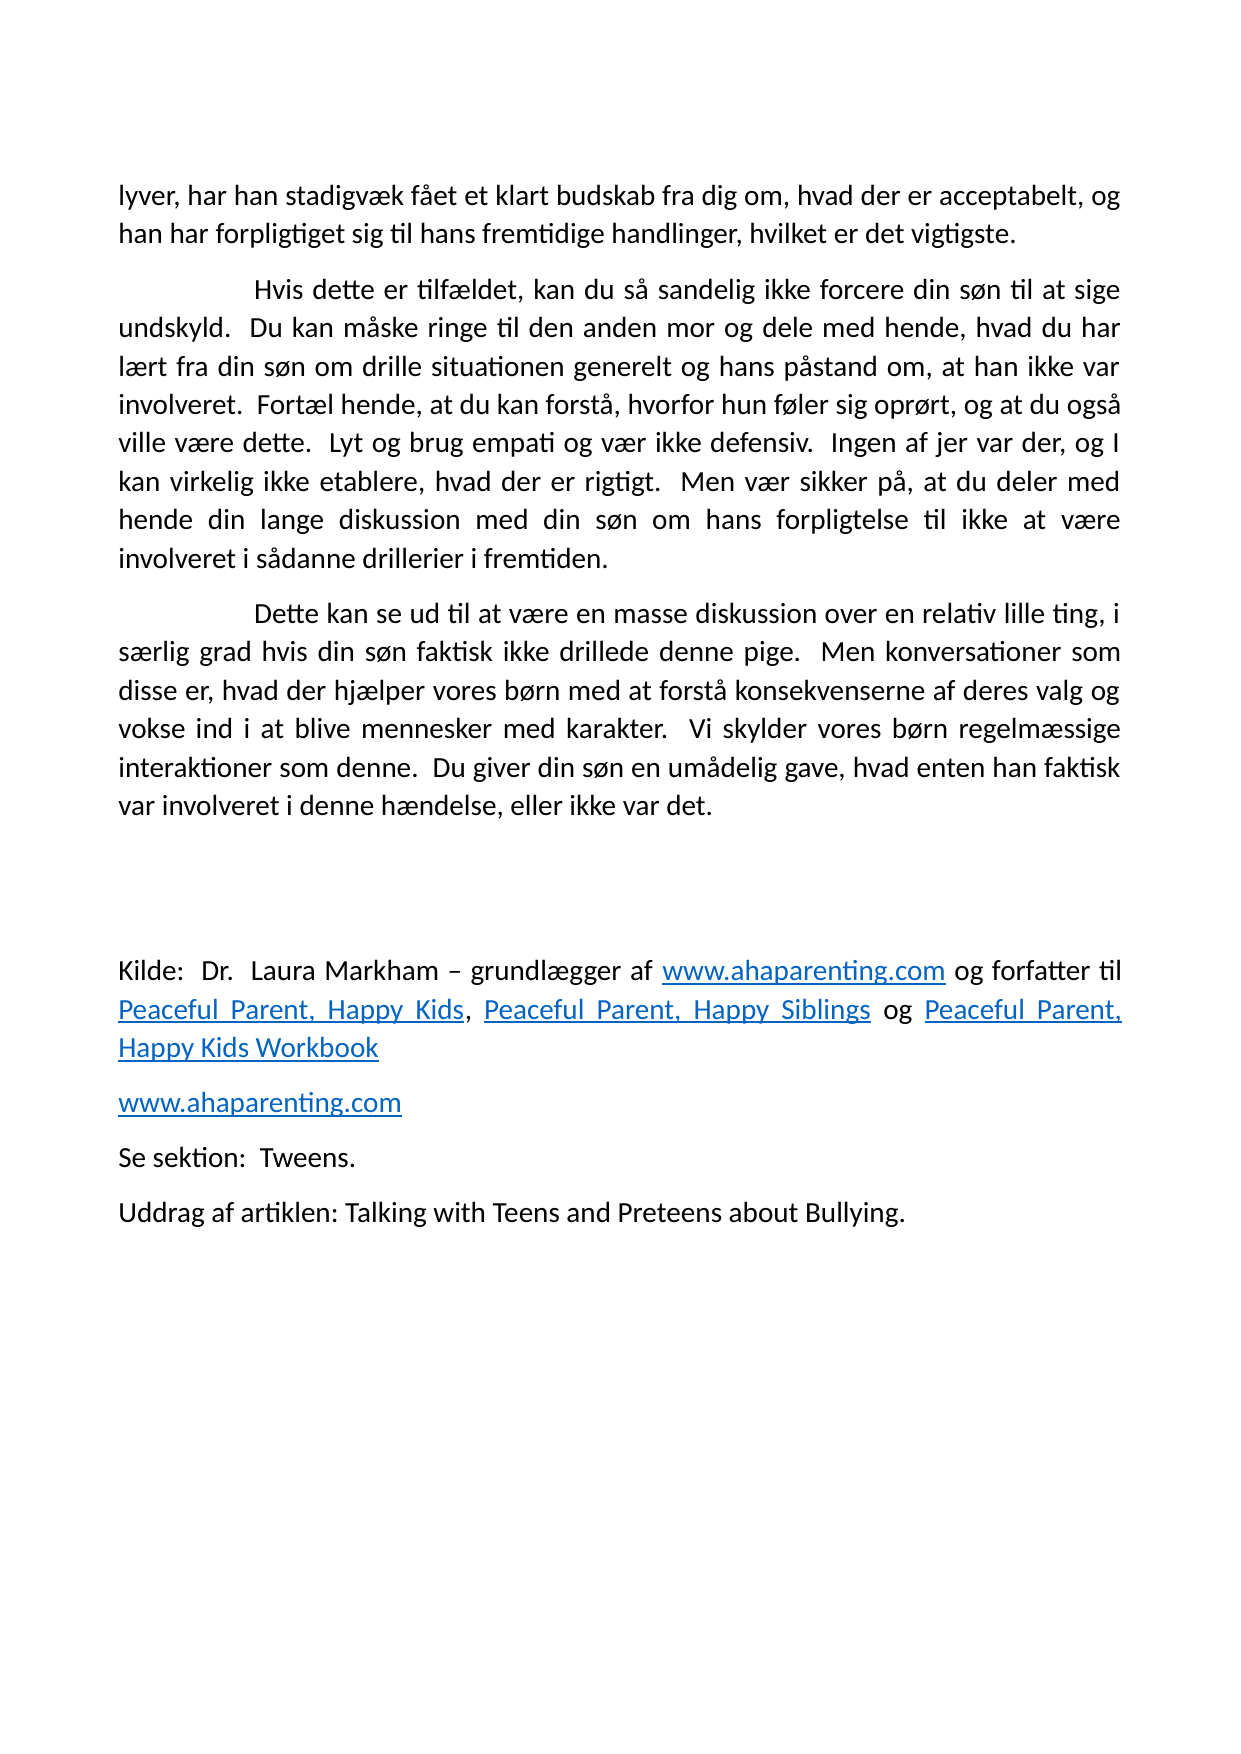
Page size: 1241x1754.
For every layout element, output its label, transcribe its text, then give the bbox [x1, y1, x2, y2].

text Kilde: Dr. Laura Markham – grundlægger af www.ahaparenting.com og forfatter til Peaceful Parent, Happy Kids, Peaceful Parent, Happy Siblings og Peaceful Parent, Happy Kids Workbook [118, 952, 1122, 1065]
text Uddrag af artiklen: Talking with Teens and Preteens about Bullying. [118, 1194, 1122, 1230]
text Dette kan se ud til at være en masse diskussion over en relativ lille ting, i særlig grad hvis din søn faktisk ikke drillede denne pige. Men konversationer som disse er, hvad der hjælper vores børn med at forstå konsekvenserne af deres valg og vokse ind i at blive mennesker med karakter. Vi skylder vores børn regelmæssige interaktioner som denne. Du giver din søn en umådelig gave, hvad enten han faktisk var involveret i denne hændelse, eller ikke var det. [118, 595, 1122, 823]
text Hvis dette er tilfældet, kan du så sandelig ikke forcere din søn til at sige undskyld. Du kan måske ringe til den anden mor og dele med hende, hvad du har lært fra din søn om drille situationen generelt og hans påstand om, at han ikke var involveret. Fortæl hende, at du kan forstå, hvorfor hun føler sig oprørt, og at du også ville være dette. Lyt og brug empati og vær ikke defensiv. Ingen af jer var der, og I kan virkelig ikke etablere, hvad der er rigtigt. Men vær sikker på, at du deler med hende din lange diskussion med din søn om hans forpligtelse til ikke at være involveret i sådanne drillerier i fremtiden. [118, 271, 1122, 575]
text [118, 177, 1122, 251]
text www.ahaparenting.com [118, 1084, 1122, 1120]
text Se sektion: Tweens. [118, 1139, 1122, 1175]
